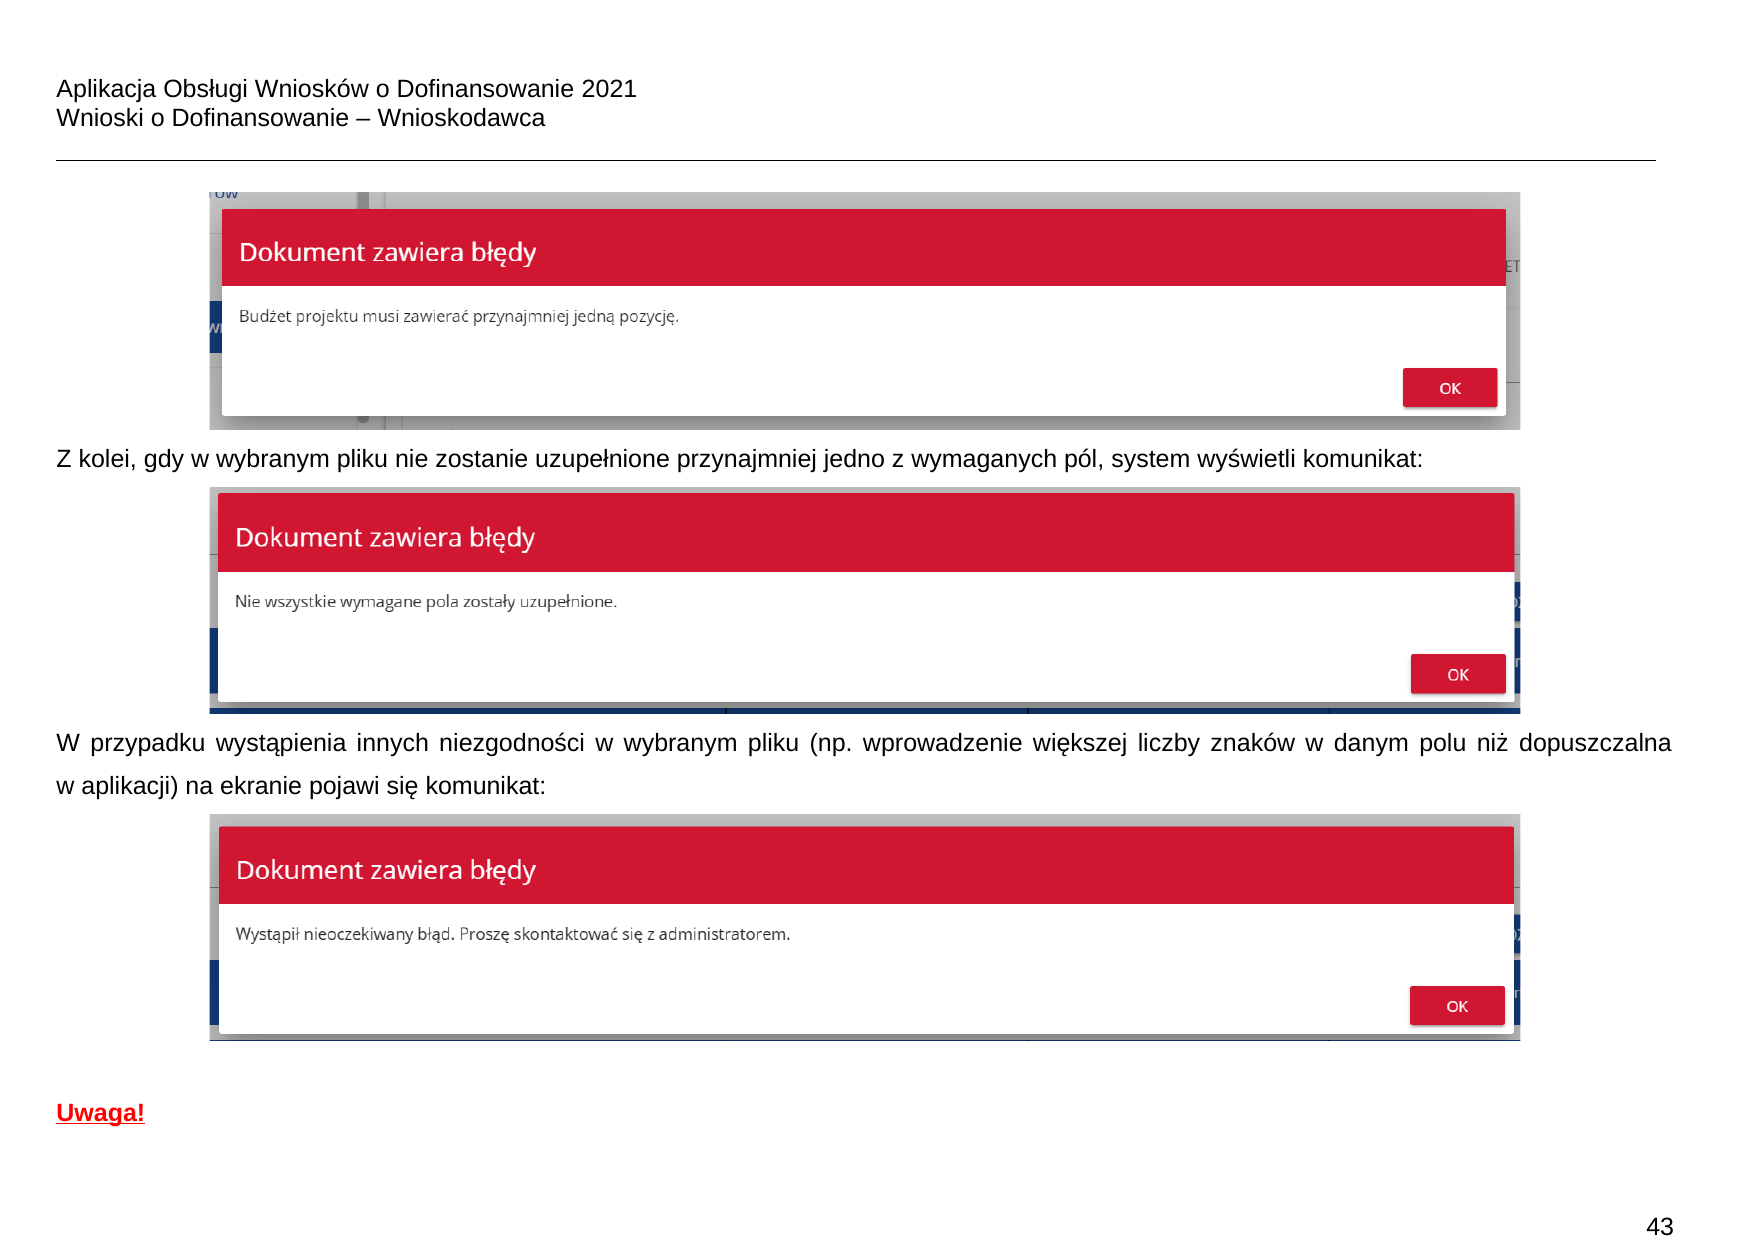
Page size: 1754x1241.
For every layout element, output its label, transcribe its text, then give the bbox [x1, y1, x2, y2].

text W przypadku wystąpienia innych niezgodności w wybranym pliku (np. wprowadzenie większej liczby znaków w danym polu niż dopuszczalna w aplikacji) na ekranie pojawi się komunikat: [56, 728, 1674, 800]
picture [209, 192, 1521, 430]
picture [209, 814, 1521, 1041]
text Uwaga! [56, 1098, 1674, 1127]
picture [209, 487, 1521, 714]
text Z kolei, gdy w wybranym pliku nie zostanie uzupełnione przynajmniej jedno z wymaganych pól, system wyświetli komunikat: [56, 444, 1674, 473]
